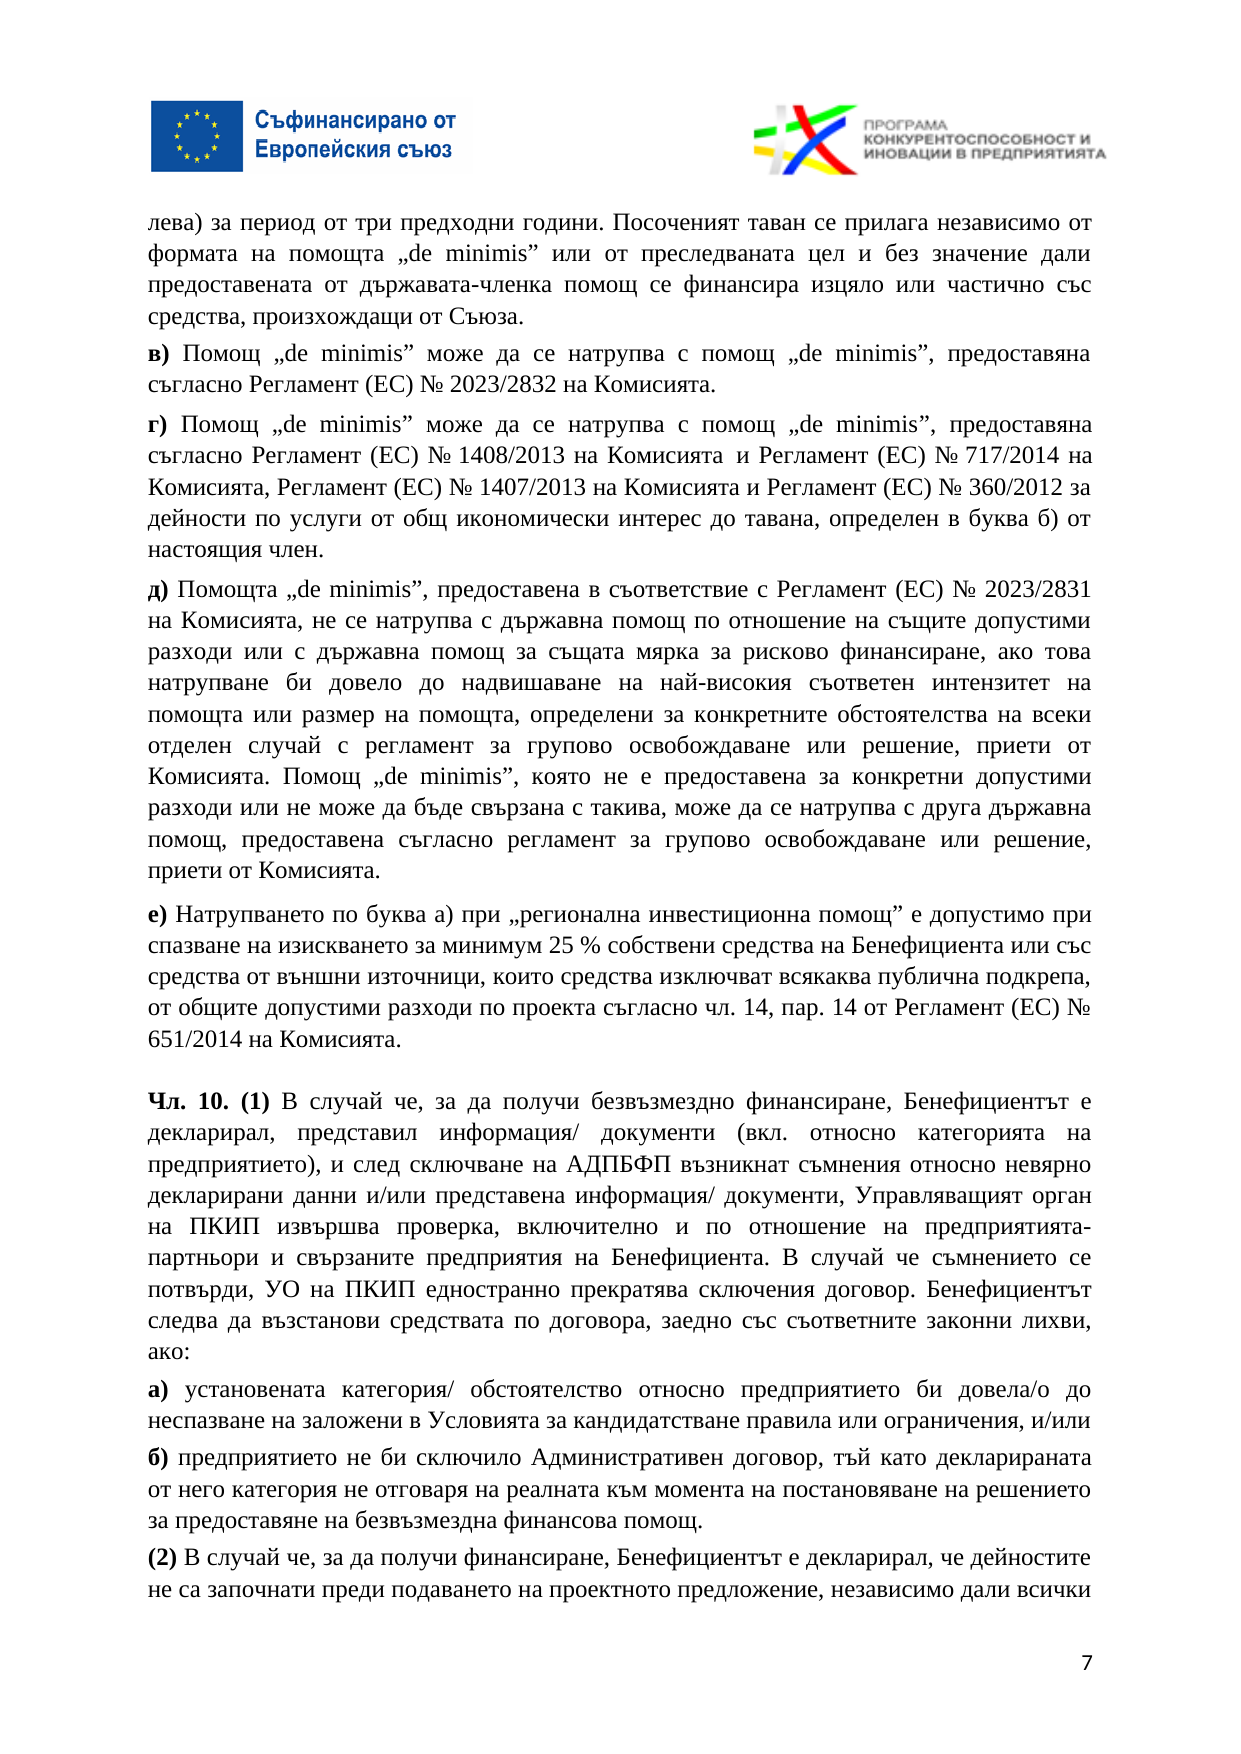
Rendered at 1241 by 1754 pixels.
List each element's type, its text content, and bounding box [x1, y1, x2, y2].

text д) Помощта „de minimis”, предоставена в съответствие с Регламент (ЕС) № 2023/2831 на Комисията, не се натрупва с държавна помощ по отношение на същите допустими разходи или с държавна помощ за същата мярка за рисково финансиране, ако това натрупване би довело до надвишаване на най-високия съответен интензитет на помощта или размер на помощта, определени за конкретните обстоятелства на всеки отделен случай с регламент за групово освобождаване или решение, приети от Комисията. Помощ „de minimis”, която не е предоставена за конкретни допустими разходи или не може да бъде свързана с такива, може да се натрупва с друга държавна помощ, предоставена съгласно регламент за групово освобождаване или решение, приети от Комисията. [148, 574, 1092, 884]
text Чл. 10. (1) В случай че, за да получи безвъзмездно финансиране, Бенефициентът е декларирал, представил информация/ документи (вкл. относно категорията на предприятието), и след сключване на АДПБФП възникнат съмнения относно невярно декларирани данни и/или представена информация/ документи, Управляващият орган на ПКИП извършва проверка, включително и по отношение на предприятията-партньори и свързаните предприятия на Бенефициента. В случай че съмнението се потвърди, УО на ПКИП едностранно прекратява сключения договор. Бенефициентът следва да възстанови средствата по договора, заедно със съответните законни лихви, ако: [148, 1086, 1092, 1365]
text б) предприятието не би сключило Административен договор, тъй като декларираната от него категория не отговаря на реалната към момента на постановяване на решението за предоставяне на безвъзмездна финансова помощ. [148, 1442, 1092, 1534]
text е) Натрупването по буква а) при „регионална инвестиционна помощ” е допустимо при спазване на изискването за минимум 25 % собствени средства на Бенефициента или със средства от външни източници, които средства изключват всякаква публична подкрепа, от общите допустими разходи по проекта съгласно чл. 14, пар. 14 от Регламент (ЕС) № 651/2014 на Комисията. [148, 899, 1092, 1052]
text а) установената категория/ обстоятелство относно предприятието би довела/о до неспазване на заложени в Условията за кандидатстване правила или ограничения, и/или [148, 1374, 1092, 1434]
picture [147, 97, 473, 173]
text г) Помощ „de minimis” може да се натрупва с помощ „de minimis”, предоставяна съгласно Регламент (ЕС) № 1408/2013 на Комисията и Регламент (ЕС) № 717/2014 на Комисията, Регламент (ЕС) № 1407/2013 на Комисията и Регламент (ЕС) № 360/2012 за дейности по услуги от общ икономически интерес до тавана, определен в буква б) от настоящия член. [148, 409, 1092, 563]
text в) Помощ „de minimis” може да се натрупва с помощ „de minimis”, предоставяна съгласно Регламент (ЕС) № 2023/2832 на Комисията. [148, 338, 1092, 398]
picture [751, 97, 1107, 181]
